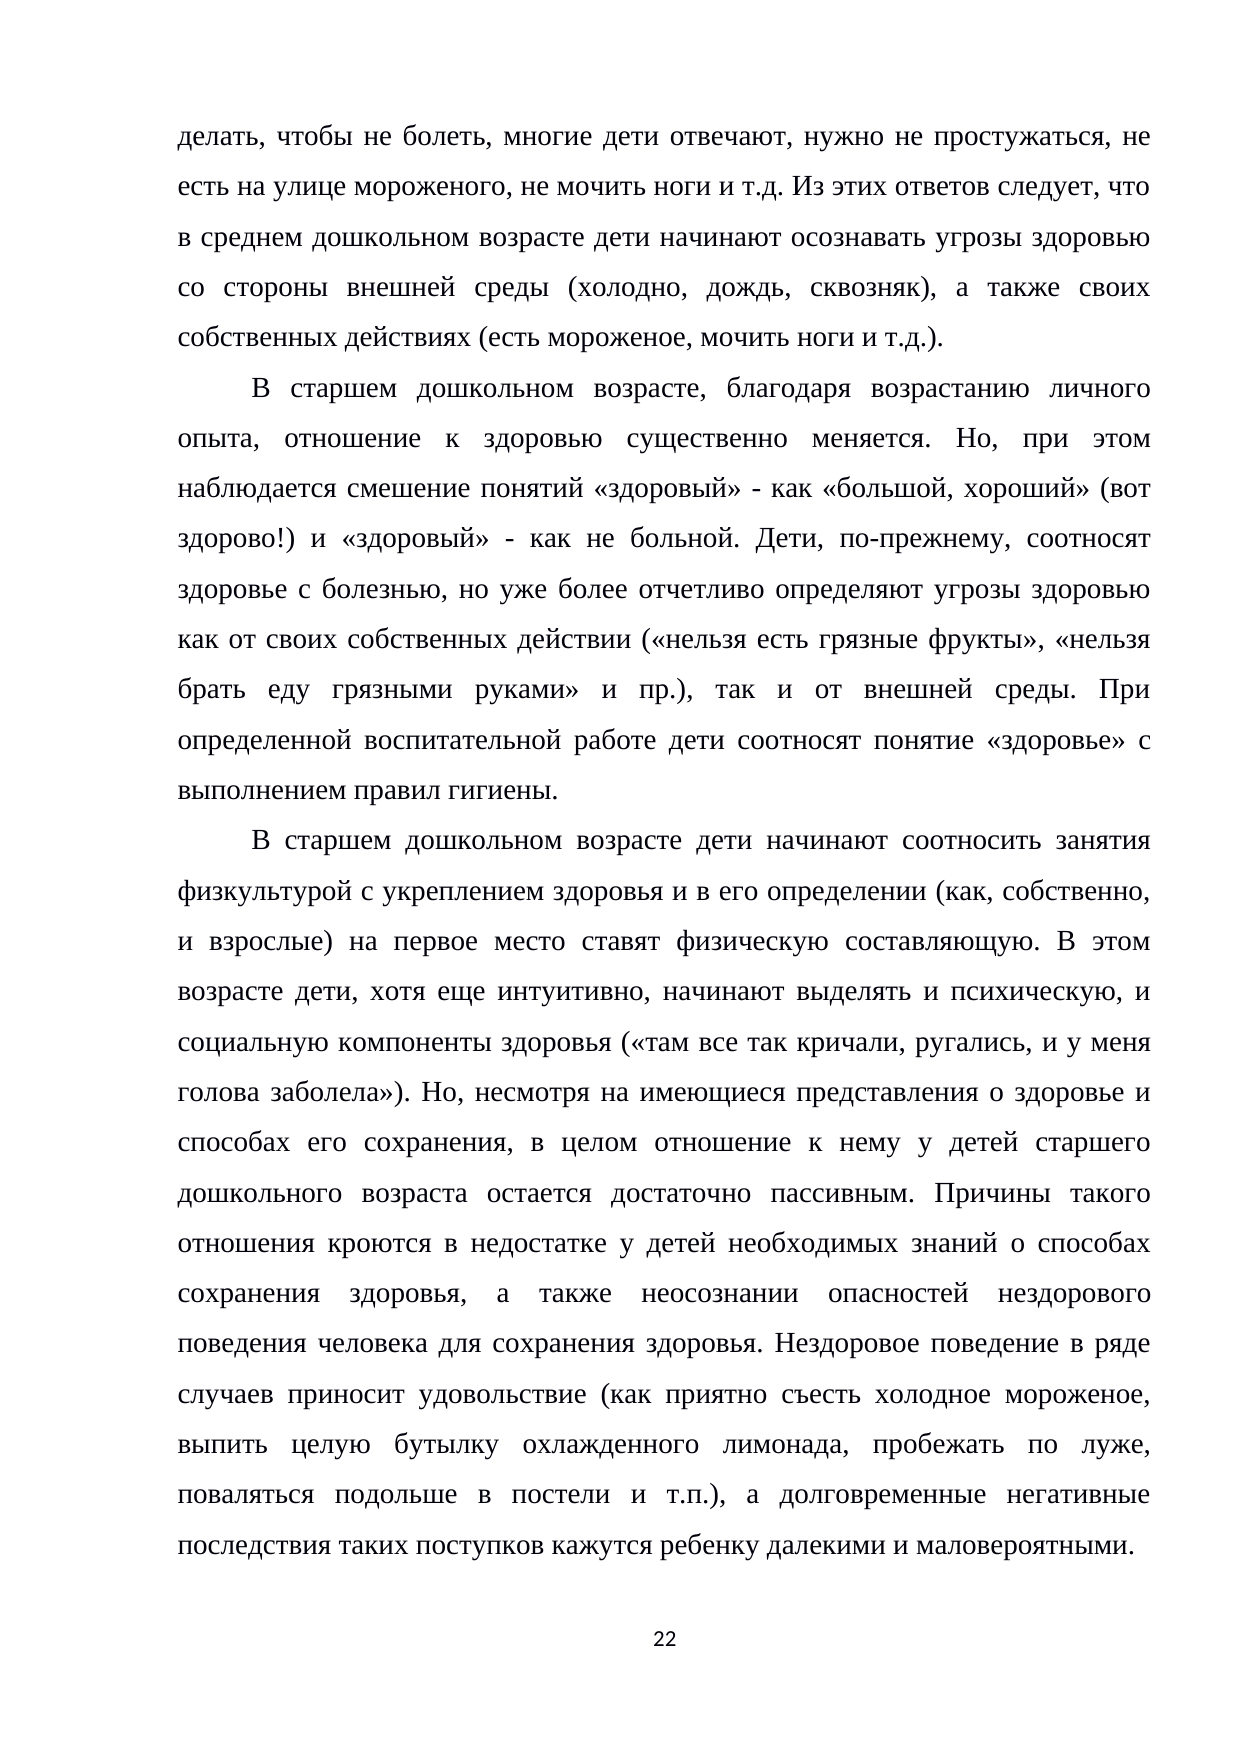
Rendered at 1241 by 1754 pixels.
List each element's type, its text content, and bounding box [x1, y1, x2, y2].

text В старшем дошкольном возрасте дети начинают соотносить занятия физкультурой с укреплением здоровья и в его определении (как, собственно, и взрослые) на первое место ставят физическую составляющую. В этом возрасте дети, хотя еще интуитивно, начинают выделять и психическую, и социальную компоненты здоровья («там все так кричали, ругались, и у меня голова заболела»). Но, несмотря на имеющиеся представления о здоровье и способах его сохранения, в целом отношение к нему у детей старшего дошкольного возраста остается достаточно пассивным. Причины такого отношения кроются в недостатке у детей необходимых знаний о способах сохранения здоровья, а также неосознании опасностей нездорового поведения человека для сохранения здоровья. Нездоровое поведение в ряде случаев приносит удовольствие (как приятно съесть холодное мороженое, выпить целую бутылку охлажденного лимонада, пробежать по луже, поваляться подольше в постели и т.п.), а долговременные негативные последствия таких поступков кажутся ребенку далекими и маловероятными. [177, 822, 1152, 1560]
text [177, 118, 1152, 353]
text В старшем дошкольном возрасте, благодаря возрастанию личного опыта, отношение к здоровью существенно меняется. Но, при этом наблюдается смешение понятий «здоровый» - как «большой, хороший» (вот здорово!) и «здоровый» - как не больной. Дети, по-прежнему, соотносят здоровье с болезнью, но уже более отчетливо определяют угрозы здоровью как от своих собственных действии («нельзя есть грязные фрукты», «нельзя брать еду грязными руками» и пр.), так и от внешней среды. При определенной воспитательной работе дети соотносят понятие «здоровье» с выполнением правил гигиены. [177, 370, 1152, 806]
